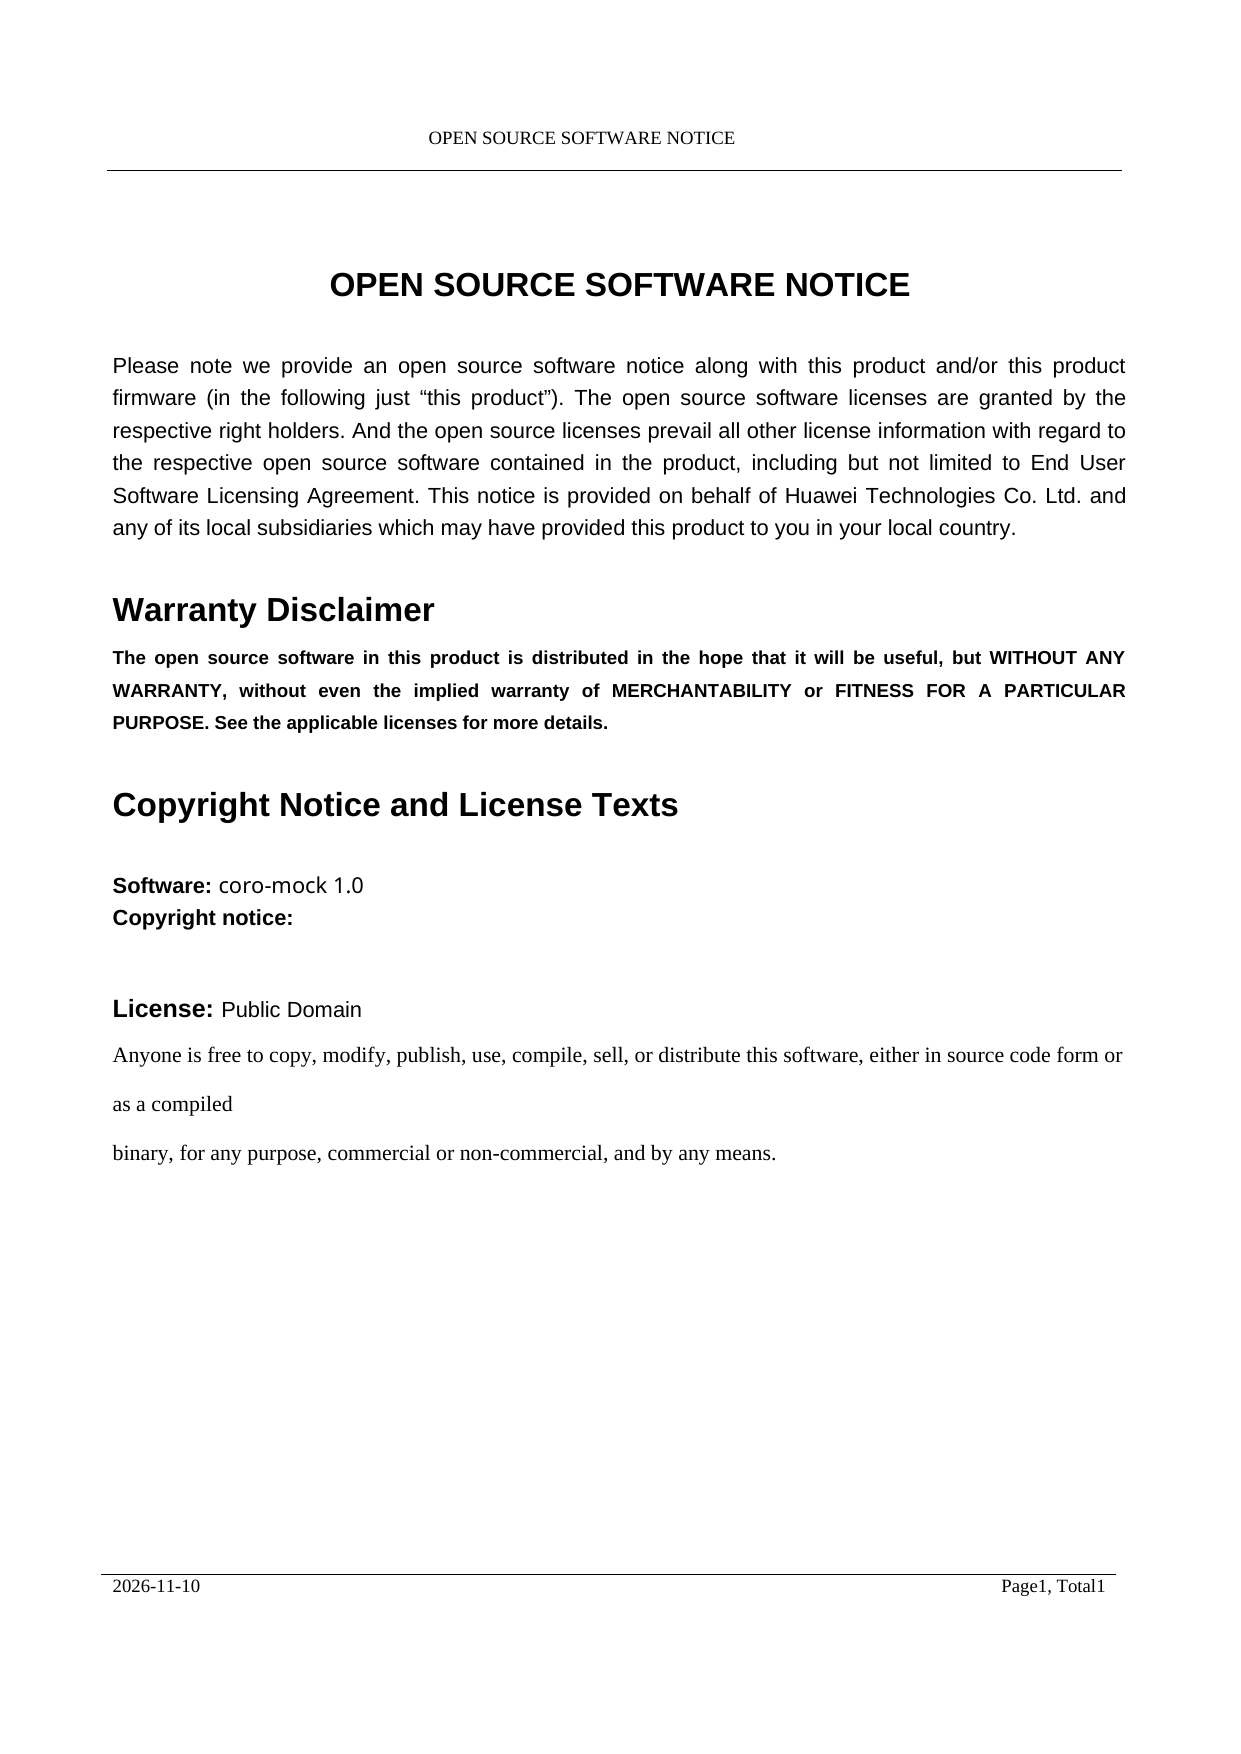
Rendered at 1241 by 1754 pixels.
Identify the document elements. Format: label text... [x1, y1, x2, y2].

text Anyone is free to copy, modify, publish, use, compile, sell, or distribute this software, either in source code form or as a compiled binary, for any purpose, commercial or non-commercial, and by any means. [112, 1038, 1128, 1168]
text Warranty Disclaimer [112, 576, 1128, 641]
text OPEN SOURCE SOFTWARE NOTICE [112, 251, 1128, 316]
text Copyright notice: [112, 901, 1128, 934]
text Please note we provide an open source software notice along with this product and/or this product firmware (in the following just “this product”). The open source software licenses are granted by the respective right holders. And the open source licenses prevail all other license information with regard to the respective open source software contained in the product, including but not limited to End User Software Licensing Agreement. This notice is provided on behalf of Huawei Technologies Co. Ltd. and any of its local subsidiaries which may have provided this product to you in your local country. [112, 349, 1128, 544]
text Copyright Notice and License Texts [112, 771, 1128, 836]
text License: Public Domain [112, 992, 1128, 1024]
text Software: coro-mock 1.0 [112, 869, 1128, 901]
text The open source software in this product is distributed in the hope that it will be useful, but WITHOUT ANY WARRANTY, without even the implied warranty of MERCHANTABILITY or FITNESS FOR A PARTICULAR PURPOSE. See the applicable licenses for more details. [112, 641, 1128, 739]
